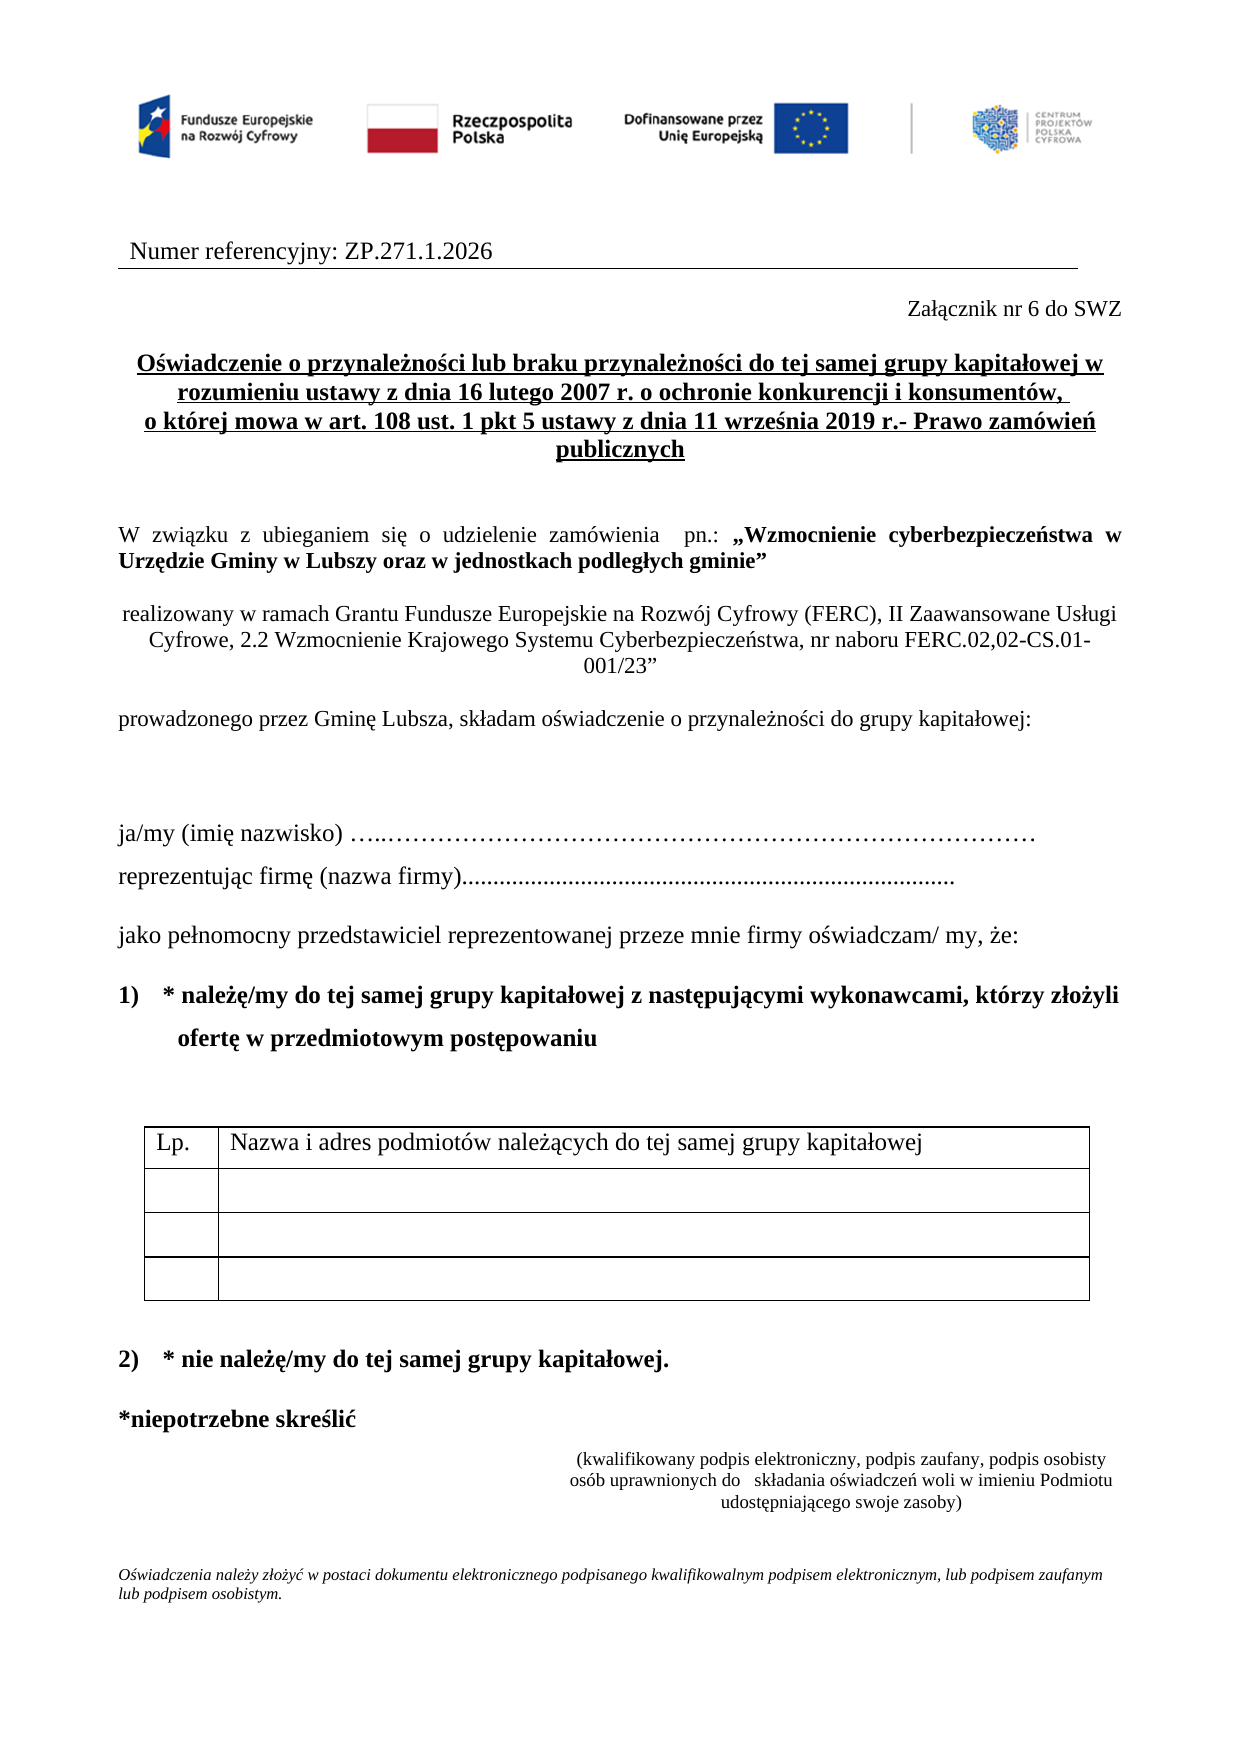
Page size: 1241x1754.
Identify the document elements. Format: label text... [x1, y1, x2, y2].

text o której mowa w art. 108 ust. 1 pkt 5 ustawy z dnia 11 września 2019 r.- Prawo zamówień publicznych [118, 406, 1122, 463]
table_cell [145, 1169, 218, 1212]
table_cell [219, 1169, 1089, 1212]
table_header Numer referencyjny: ZP.271.1.2026 [118, 236, 1077, 268]
table_cell [219, 1213, 1089, 1256]
list * nie należę/my do tej samej grupy kapitałowej. [118, 1344, 1122, 1373]
text jako pełnomocny przedstawiciel reprezentowanej przeze mnie firmy oświadczam/ my, że: [118, 921, 1122, 949]
table_header Lp. [145, 1128, 218, 1168]
text Załącznik nr 6 do SWZ [118, 296, 1122, 322]
text *niepotrzebne skreślić [118, 1404, 1122, 1433]
table_cell [145, 1258, 218, 1300]
text W związku z ubieganiem się o udzielenie zamówienia pn.: „Wzmocnienie cyberbezpieczeństwa w Urzędzie Gminy w Lubszy oraz w jednostkach podległych gminie” [118, 521, 1122, 573]
text Oświadczenia należy złożyć w postaci dokumentu elektronicznego podpisanego kwalifikowalnym podpisem elektronicznym, lub podpisem zaufanym lub podpisem osobistym. [118, 1565, 1122, 1603]
text (kwalifikowany podpis elektroniczny, podpis zaufany, podpis osobisty osób uprawnionych do składania oświadczeń woli w imieniu Podmiotu udostępniającego swoje zasoby) [561, 1447, 1122, 1512]
table_cell [145, 1213, 218, 1256]
text realizowany w ramach Grantu Fundusze Europejskie na Rozwój Cyfrowy (FERC), II Zaawansowane Usługi Cyfrowe, 2.2 Wzmocnienie Krajowego Systemu Cyberbezpieczeństwa, nr naboru FERC.02,02-CS.01-001/23” [118, 600, 1122, 679]
text Oświadczenie o przynależności lub braku przynależności do tej samej grupy kapitałowej w rozumieniu ustawy z dnia 16 lutego 2007 r. o ochronie konkurencji i konsumentów, [118, 348, 1122, 406]
text ja/my (imię nazwisko) …..…………………………………………………………………… reprezentując firmę (nazwa firmy)............................................................................... [118, 818, 1122, 889]
picture [118, 73, 1123, 179]
table_cell [219, 1258, 1089, 1300]
list * należę/my do tej samej grupy kapitałowej z następującymi wykonawcami, którzy złożyli ofertę w przedmiotowym postępowaniu [118, 980, 1122, 1052]
table_header Nazwa i adres podmiotów należących do tej samej grupy kapitałowej [219, 1128, 1089, 1168]
text prowadzonego przez Gminę Lubsza, składam oświadczenie o przynależności do grupy kapitałowej: [118, 705, 1122, 732]
